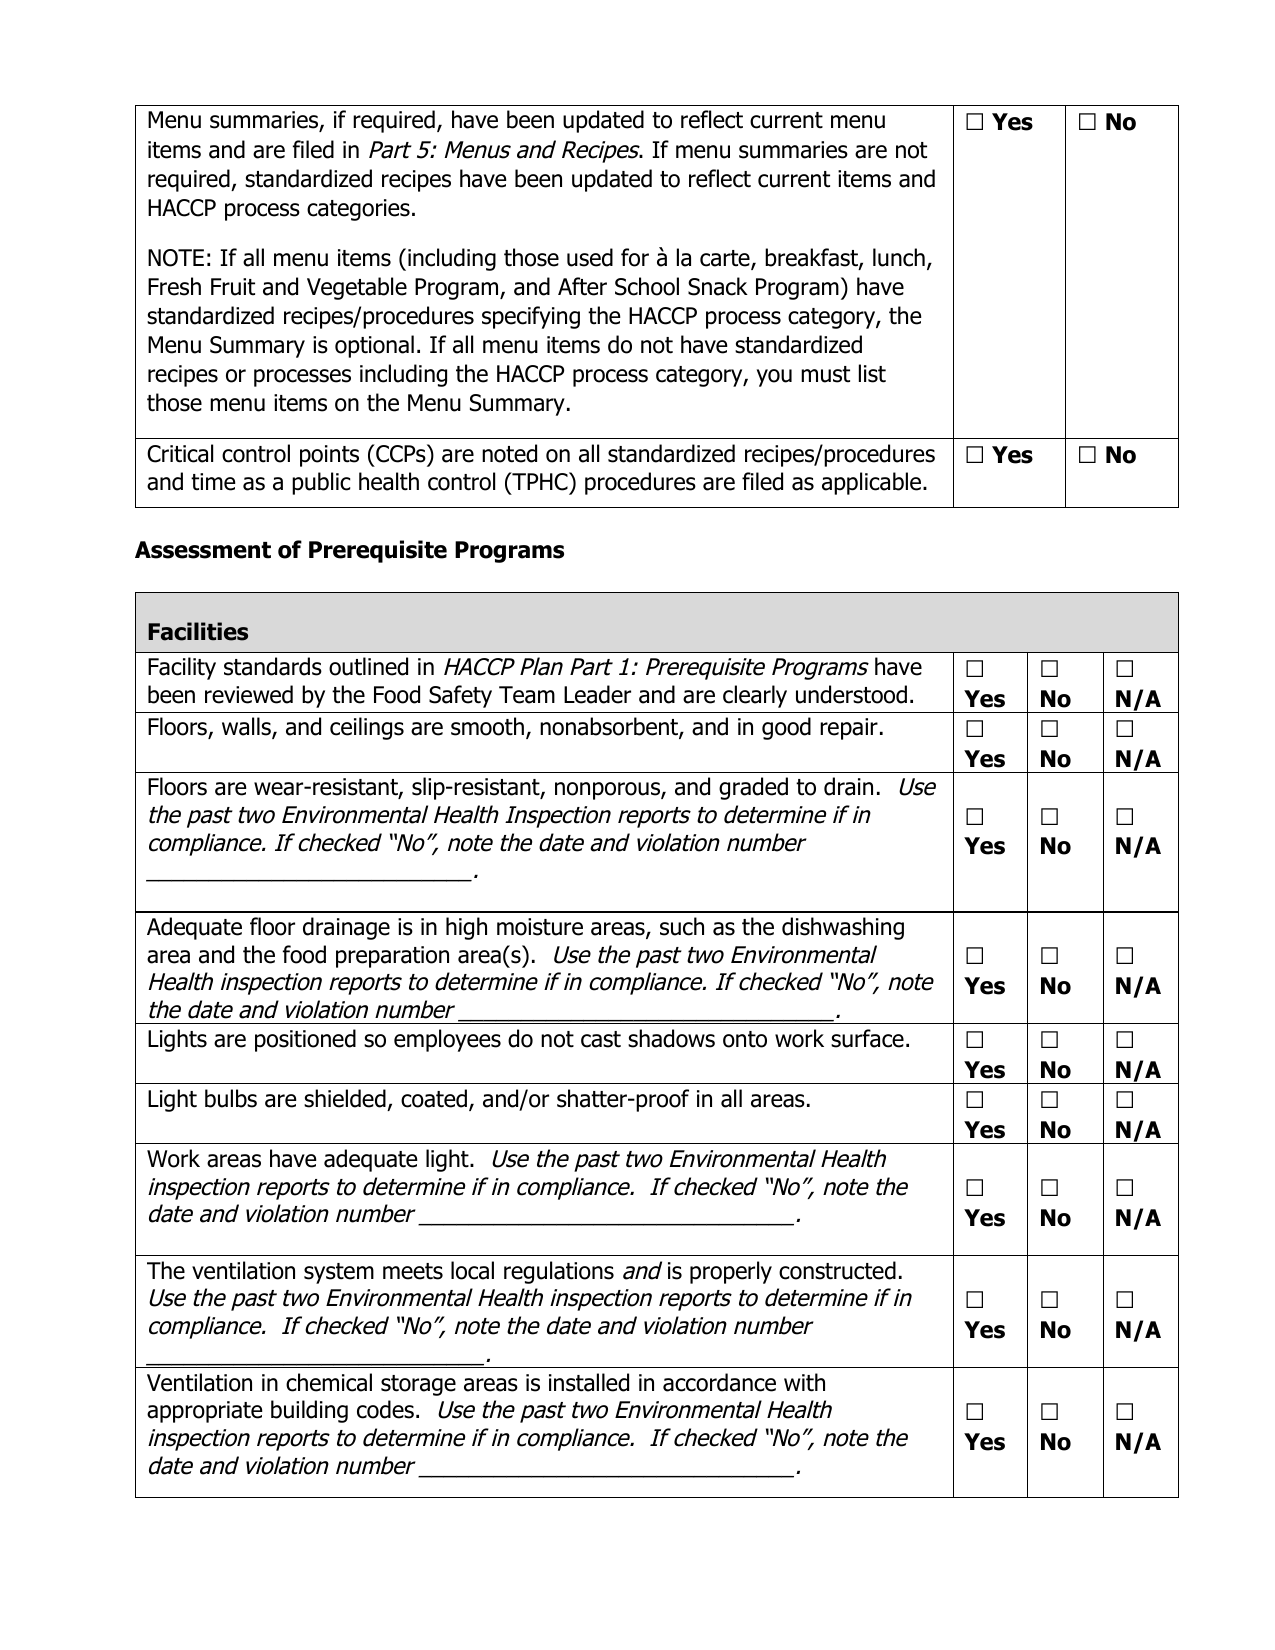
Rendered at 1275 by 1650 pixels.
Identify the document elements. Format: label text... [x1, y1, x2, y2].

table_cell Work areas have adequate light. Use the past two Environmental Health inspection reports to determine if in compliance. If checked “No”, note the date and violation number ______________________________. [136, 1144, 953, 1255]
table_cell Ventilation in chemical storage areas is installed in accordance with appropriate building codes. Use the past two Environmental Health inspection reports to determine if in compliance. If checked “No”, note the date and violation number ______________________________. [136, 1368, 953, 1497]
table_cell ☐ Yes [954, 773, 1027, 911]
table_cell ☐ No [1028, 1256, 1103, 1367]
table_cell ☐ Yes [954, 653, 1027, 712]
table_cell ☐ No [1066, 439, 1178, 507]
table_cell ☐ No [1028, 1368, 1103, 1497]
table_cell ☐ No [1028, 773, 1103, 911]
table_cell ☐ N/A [1104, 773, 1178, 911]
table_cell ☐ Yes [954, 1024, 1027, 1083]
table_cell ☐ Yes [954, 106, 1065, 438]
table_cell ☐ Yes [954, 1144, 1027, 1255]
table_cell ☐ N/A [1104, 1368, 1178, 1497]
table_cell ☐ Yes [954, 1084, 1027, 1143]
table_cell ☐ Yes [954, 913, 1027, 1023]
table_cell ☐ N/A [1104, 1256, 1178, 1367]
table_cell ☐ N/A [1104, 1084, 1178, 1143]
table_cell ☐ No [1066, 106, 1178, 438]
table_cell ☐ N/A [1104, 653, 1178, 712]
table_cell ☐ Yes [954, 439, 1065, 507]
table_cell ☐ N/A [1104, 1144, 1178, 1255]
table_cell Adequate floor drainage is in high moisture areas, such as the dishwashing area and the food preparation area(s). Use the past two Environmental Health inspection reports to determine if in compliance. If checked “No”, note the date and violation number ______________________________. [136, 913, 953, 1023]
table_cell ☐ Yes [954, 1256, 1027, 1367]
table_cell Menu summaries, if required, have been updated to reflect current menu items and are filed in Part 5: Menus and Recipes. If menu summaries are not required, standardized recipes have been updated to reflect current items and HACCP process categories. NOTE: If all menu items (including those used for à la carte, breakfast, lunch, Fresh Fruit and Vegetable Program, and After School Snack Program) have standardized recipes/procedures specifying the HACCP process category, the Menu Summary is optional. If all menu items do not have standardized recipes or processes including the HACCP process category, you must list those menu items on the Menu Summary. [136, 106, 953, 438]
table_cell ☐ N/A [1104, 913, 1178, 1023]
table_cell ☐ No [1028, 1024, 1103, 1083]
table_cell The ventilation system meets local regulations and is properly constructed. Use the past two Environmental Health inspection reports to determine if in compliance. If checked “No”, note the date and violation number ___________________________. [136, 1256, 953, 1367]
table_cell ☐ No [1028, 1144, 1103, 1255]
table_cell ☐ N/A [1104, 713, 1178, 772]
table_header Facilities [136, 593, 1178, 652]
table_cell Floors, walls, and ceilings are smooth, nonabsorbent, and in good repair. [136, 713, 953, 772]
table_cell ☐ Yes [954, 1368, 1027, 1497]
table_cell Critical control points (CCPs) are noted on all standardized recipes/procedures and time as a public health control (TPHC) procedures are filed as applicable. [136, 439, 953, 507]
table_cell ☐ Yes [954, 713, 1027, 772]
table_cell Facility standards outlined in HACCP Plan Part 1: Prerequisite Programs have been reviewed by the Food Safety Team Leader and are clearly understood. [136, 653, 953, 712]
table_cell ☐ N/A [1104, 1024, 1178, 1083]
table_cell ☐ No [1028, 713, 1103, 772]
table_cell ☐ No [1028, 913, 1103, 1023]
table_cell ☐ No [1028, 653, 1103, 712]
table_cell Lights are positioned so employees do not cast shadows onto work surface. [136, 1024, 953, 1083]
subtitle Assessment of Prerequisite Programs [135, 535, 1140, 563]
table_cell ☐ No [1028, 1084, 1103, 1143]
table_cell Floors are wear-resistant, slip-resistant, nonporous, and graded to drain. Use the past two Environmental Health Inspection reports to determine if in compliance. If checked “No”, note the date and violation number __________________________. [136, 773, 953, 911]
table_cell Light bulbs are shielded, coated, and/or shatter-proof in all areas. [136, 1084, 953, 1143]
